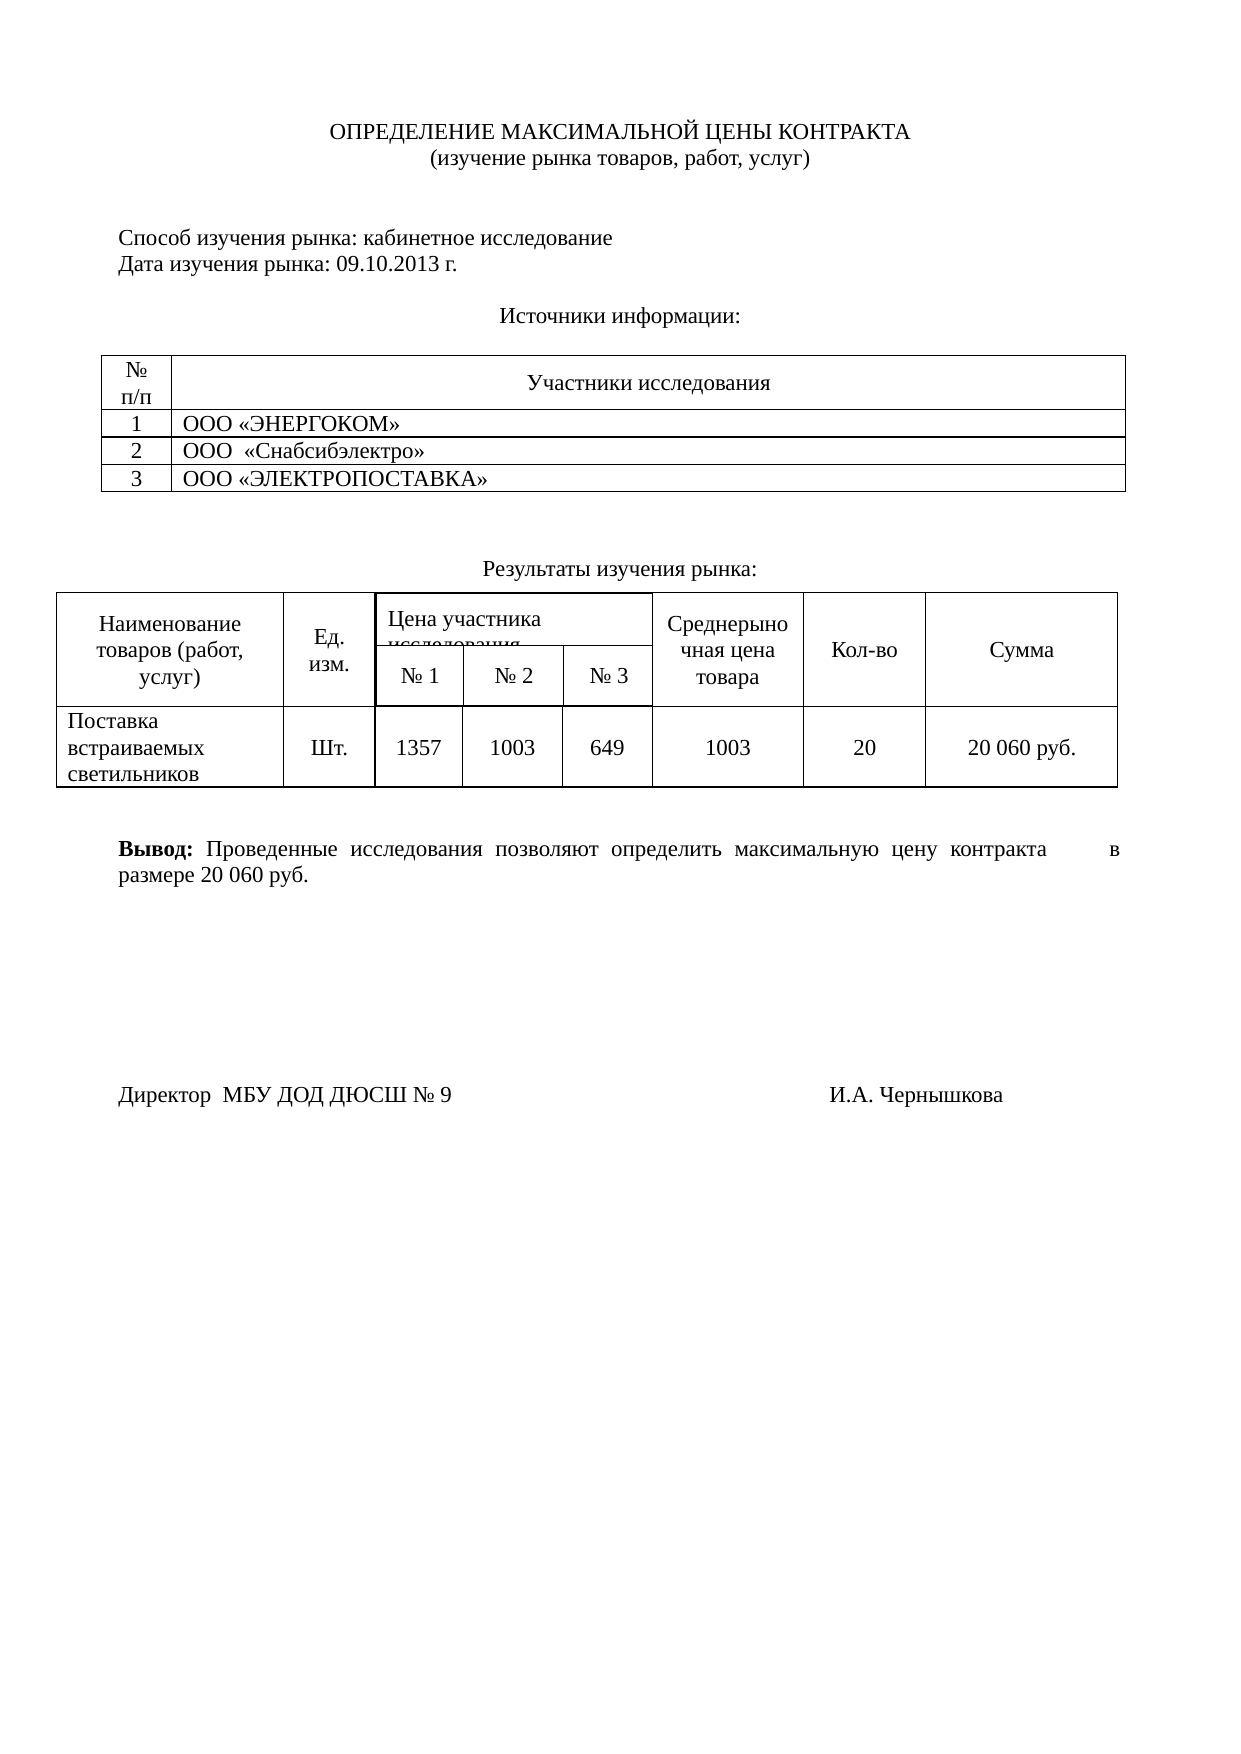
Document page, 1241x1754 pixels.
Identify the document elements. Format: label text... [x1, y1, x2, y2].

table_cell Шт. [284, 707, 374, 786]
table_header № п/п [102, 356, 171, 409]
table_cell 649 [563, 707, 652, 786]
text Директор МБУ ДОД ДЮСШ № 9 И.А. Чернышкова [118, 1082, 1122, 1108]
table_cell ООО «ЭНЕРГОКОМ» [172, 410, 1125, 436]
text Способ изучения рынка: кабинетное исследование [118, 223, 1122, 250]
table_cell 20 [804, 707, 925, 786]
table_cell Поставка встраиваемых светильников [57, 707, 283, 786]
text (изучение рынка товаров, работ, услуг) [118, 144, 1122, 171]
table_cell 3 [102, 465, 171, 491]
table_header [564, 646, 652, 705]
table_header [464, 646, 563, 705]
table_header Среднерыночная цена товара [653, 593, 803, 706]
table_cell 1 [102, 410, 171, 436]
table_header Участники исследования [172, 356, 1125, 409]
table_header [377, 594, 652, 645]
text Вывод: Проведенные исследования позволяют определить максимальную цену контракта в размере 20 060 руб. [118, 834, 1122, 887]
table_cell 1357 [376, 707, 462, 786]
table_cell ООО «Снабсибэлектро» [172, 438, 1125, 464]
table_cell 2 [102, 438, 171, 464]
table_cell 20 060 руб. [926, 707, 1117, 786]
text ОПРЕДЕЛЕНИЕ МАКСИМАЛЬНОЙ ЦЕНЫ КОНТРАКТА [118, 118, 1122, 144]
table_cell ООО «ЭЛЕКТРОПОСТАВКА» [172, 465, 1125, 491]
table_header Наименование товаров (работ, услуг) [57, 593, 283, 706]
table_header Кол-во [804, 593, 925, 706]
table_cell 1003 [653, 707, 803, 786]
text Дата изучения рынка: 09.10.2013 г. [118, 250, 1122, 276]
text Источники информации: [118, 303, 1122, 329]
table_header Ед. изм. [284, 593, 374, 706]
table_header [377, 646, 463, 705]
table_cell 1003 [463, 707, 562, 786]
text Результаты изучения рынка: [118, 555, 1122, 582]
table_header Сумма [926, 593, 1117, 706]
